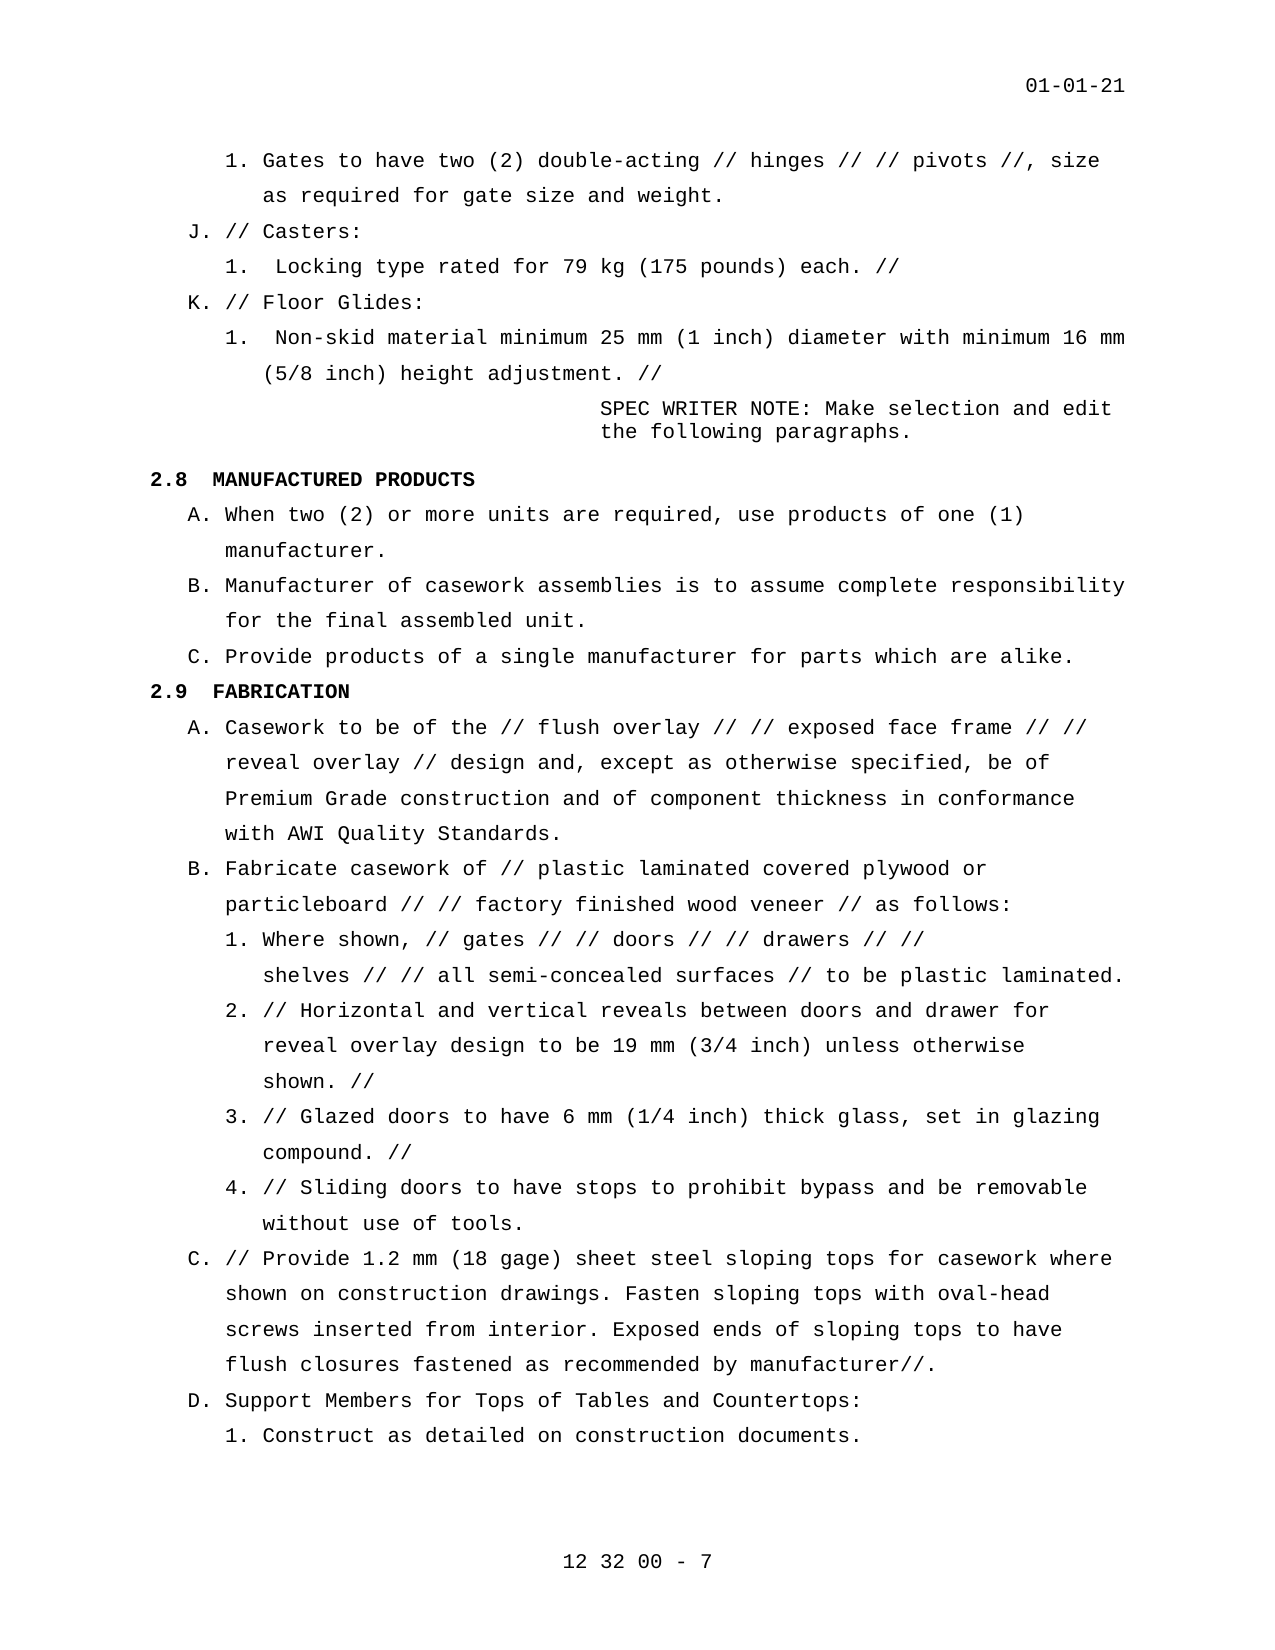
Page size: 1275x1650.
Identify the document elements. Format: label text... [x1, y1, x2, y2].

text Support Members for Tops of Tables and Countertops: [187, 1390, 1125, 1413]
text Gates to have two (2) double-acting // hinges // // pivots //, size as required for gate size and weight. [225, 150, 1125, 209]
text // Floor Glides: [187, 292, 1125, 315]
text Casework to be of the // flush overlay // // exposed face frame // // reveal overlay // design and, except as otherwise specified, be of Premium Grade construction and of component thickness in conformance with AWI Quality Standards. [187, 717, 1125, 847]
text Where shown, // gates // // doors // // drawers // // shelves // // all semi-concealed surfaces // to be plastic laminated. [225, 929, 1125, 988]
text MANUFACTURED PRODUCTS [150, 469, 1125, 492]
text Manufacturer of casework assemblies is to assume complete responsibility for the final assembled unit. [187, 575, 1125, 634]
text SPEC WRITER NOTE: Make selection and edit the following paragraphs. [600, 398, 1125, 445]
text // Sliding doors to have stops to prohibit bypass and be removable without use of tools. [225, 1177, 1125, 1236]
text Non-skid material minimum 25 mm (1 inch) diameter with minimum 16 mm (5/8 inch) height adjustment. // [225, 327, 1125, 386]
text Fabricate casework of // plastic laminated covered plywood or particleboard // // factory finished wood veneer // as follows: [187, 858, 1125, 917]
text Locking type rated for 79 kg (175 pounds) each. // [225, 256, 1125, 280]
text FABRICATION [150, 681, 1125, 705]
text // Provide 1.2 mm (18 gage) sheet steel sloping tops for casework where shown on construction drawings. Fasten sloping tops with oval-head screws inserted from interior. Exposed ends of sloping tops to have flush closures fastened as recommended by manufacturer//. [187, 1248, 1125, 1378]
text Construct as detailed on construction documents. [225, 1425, 1125, 1449]
text // Horizontal and vertical reveals between doors and drawer for reveal overlay design to be 19 mm (3/4 inch) unless otherwise shown. // [225, 1000, 1125, 1094]
text // Glazed doors to have 6 mm (1/4 inch) thick glass, set in glazing compound. // [225, 1106, 1125, 1165]
text Provide products of a single manufacturer for parts which are alike. [187, 646, 1125, 669]
text // Casters: [187, 221, 1125, 244]
text When two (2) or more units are required, use products of one (1) manufacturer. [187, 504, 1125, 563]
